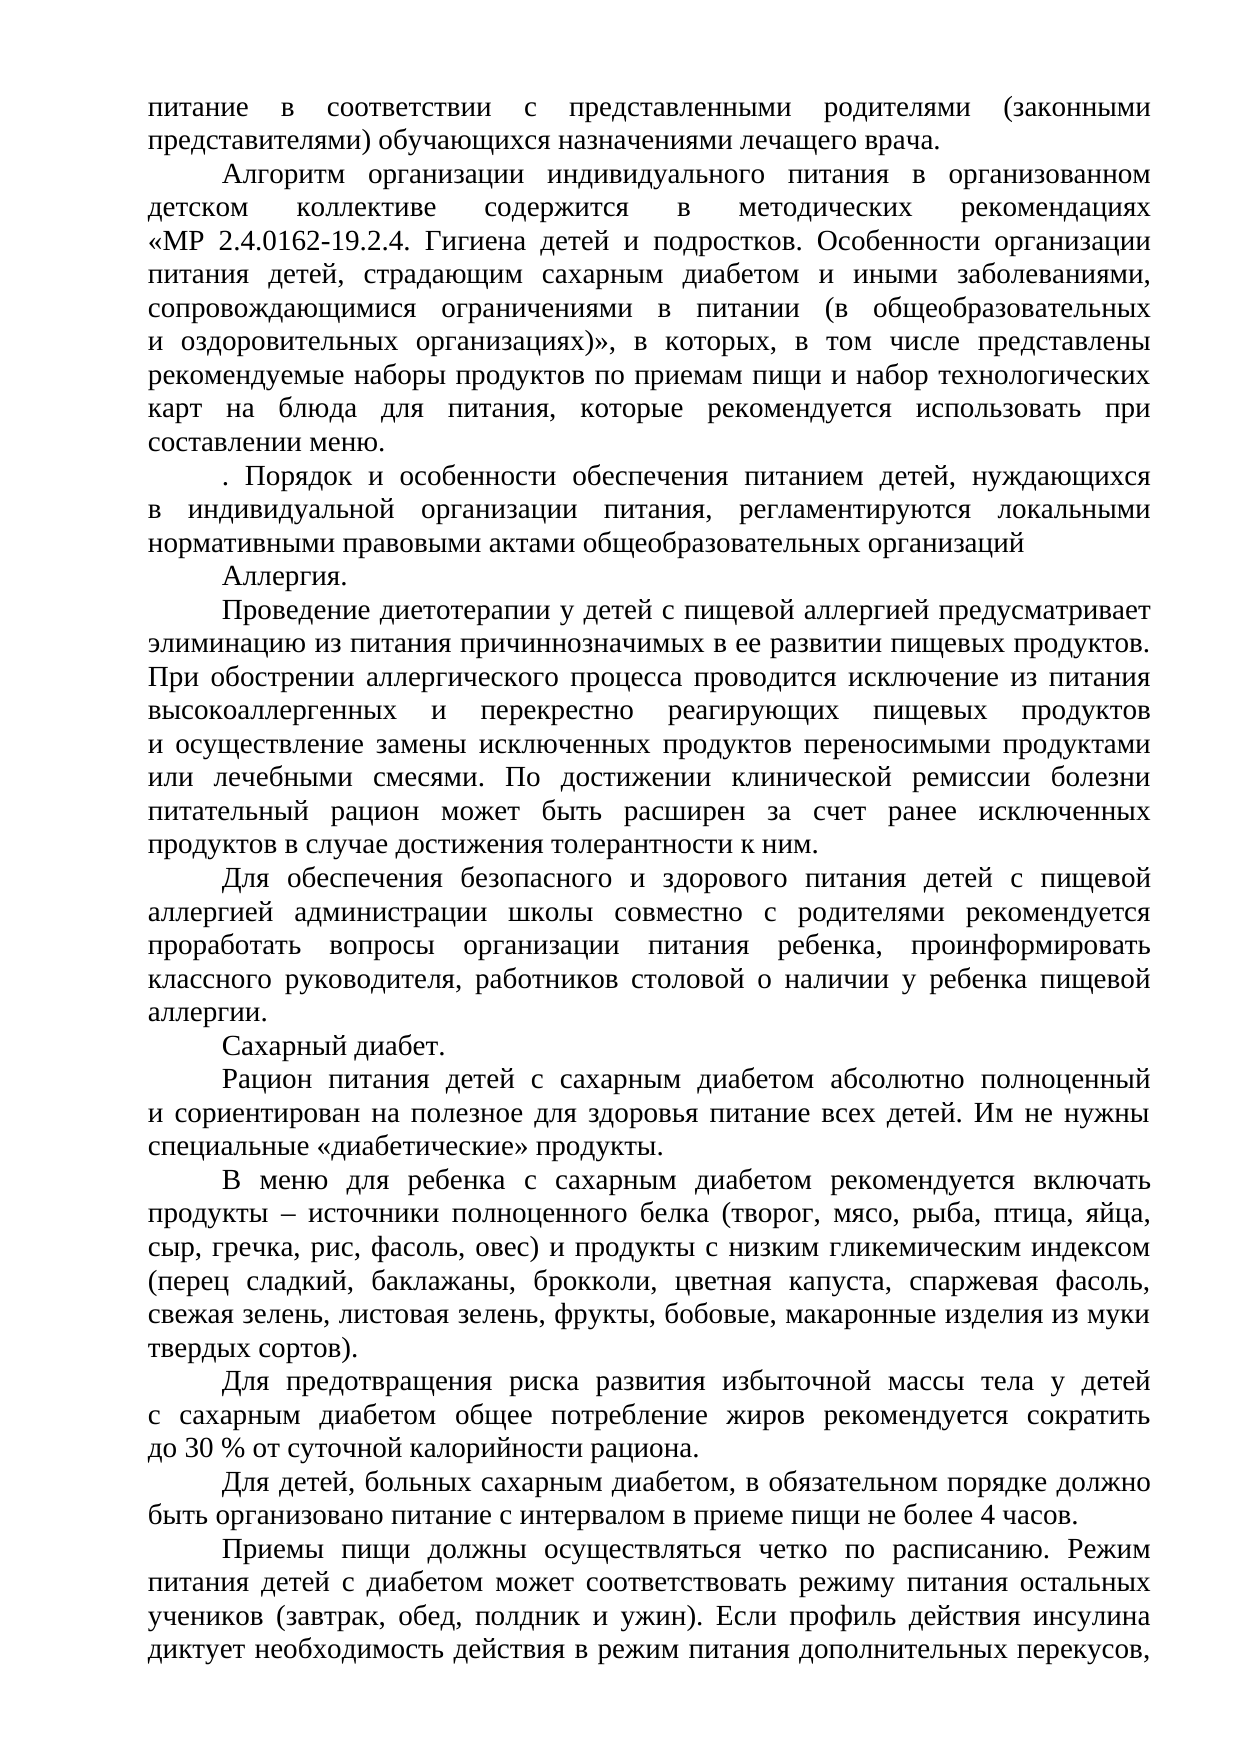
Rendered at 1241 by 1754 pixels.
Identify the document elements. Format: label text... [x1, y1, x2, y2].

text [148, 89, 1152, 156]
text Проведение диетотерапии у детей с пищевой аллергией предусматривает элиминацию из питания причиннозначимых в ее развитии пищевых продуктов. При обострении аллергического процесса проводится исключение из питания высокоаллергенных и перекрестно реагирующих пищевых продуктов и осуществление замены исключенных продуктов переносимыми продуктами или лечебными смесями. По достижении клинической ремиссии болезни питательный рацион может быть расширен за счет ранее исключенных продуктов в случае достижения толерантности к ним. [148, 592, 1152, 860]
text В меню для ребенка с сахарным диабетом рекомендуется включать продукты – источники полноценного белка (творог, мясо, рыба, птица, яйца, сыр, гречка, рис, фасоль, овес) и продукты с низким гликемическим индексом (перец сладкий, баклажаны, брокколи, цветная капуста, спаржевая фасоль, свежая зелень, листовая зелень, фрукты, бобовые, макаронные изделия из муки твердых сортов). [148, 1162, 1152, 1363]
text Алгоритм организации индивидуального питания в организованном детском коллективе содержится в методических рекомендациях «МР 2.4.0162-19.2.4. Гигиена детей и подростков. Особенности организации питания детей, страдающим сахарным диабетом и иными заболеваниями, сопровождающимися ограничениями в питании (в общеобразовательных и оздоровительных организациях)», в которых, в том числе представлены рекомендуемые наборы продуктов по приемам пищи и набор технологических карт на блюда для питания, которые рекомендуется использовать при составлении меню. [148, 156, 1152, 458]
text Рацион питания детей с сахарным диабетом абсолютно полноценный и сориентирован на полезное для здоровья питание всех детей. Им не нужны специальные «диабетические» продукты. [148, 1061, 1152, 1162]
text Для обеспечения безопасного и здорового питания детей с пищевой аллергией администрации школы совместно с родителями рекомендуется проработать вопросы организации питания ребенка, проинформировать классного руководителя, работников столовой о наличии у ребенка пищевой аллергии. [148, 860, 1152, 1028]
text Аллергия. [148, 558, 1152, 592]
text . Порядок и особенности обеспечения питанием детей, нуждающихся в индивидуальной организации питания, регламентируются локальными нормативными правовыми актами общеобразовательных организаций [148, 458, 1152, 558]
text Для предотвращения риска развития избыточной массы тела у детей с сахарным диабетом общее потребление жиров рекомендуется сократить до 30 % от суточной калорийности рациона. [148, 1363, 1152, 1464]
text Сахарный диабет. [148, 1028, 1152, 1061]
text Для детей, больных сахарным диабетом, в обязательном порядке должно быть организовано питание с интервалом в приеме пищи не более 4 часов. [148, 1464, 1152, 1531]
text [148, 1531, 1152, 1665]
